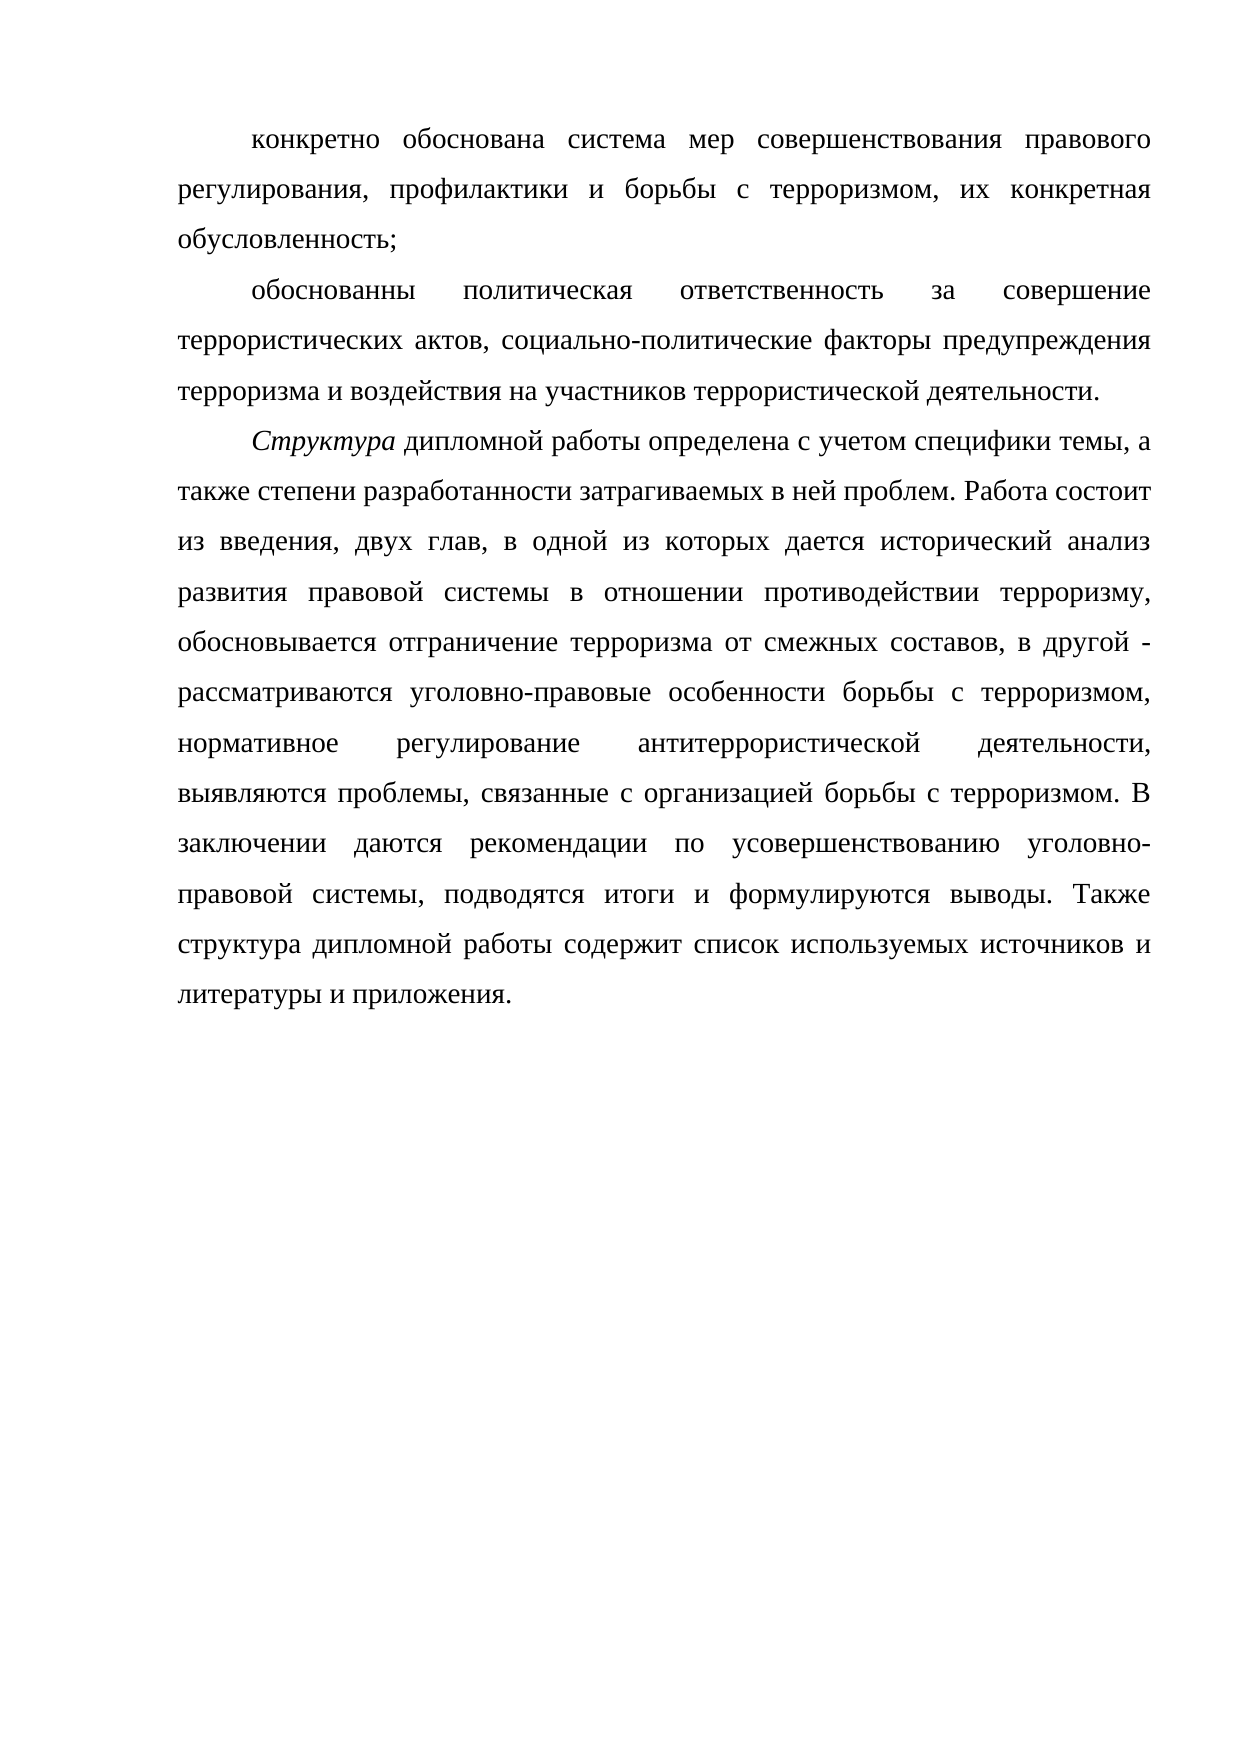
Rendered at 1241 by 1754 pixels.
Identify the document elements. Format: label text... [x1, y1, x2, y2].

text конкретно обоснована система мер совершенствования правового регулирования, профилактики и борьбы с терроризмом, их конкретная обусловленность; [177, 121, 1152, 255]
text Структура дипломной работы определена с учетом специфики темы, а также степени разработанности затрагиваемых в ней проблем. Работа состоит из введения, двух глав, в одной из которых дается исторический анализ развития правовой системы в отношении противодействии терроризму, обосновывается отграничение терроризма от смежных составов, в другой - рассматриваются уголовно-правовые особенности борьбы с терроризмом, нормативное регулирование антитеррористической деятельности, выявляются проблемы, связанные с организацией борьбы с терроризмом. В заключении даются рекомендации по усовершенствованию уголовно-правовой системы, подводятся итоги и формулируются выводы. Также структура дипломной работы содержит список используемых источников и литературы и приложения. [177, 423, 1152, 1010]
text обоснованны политическая ответственность за совершение террористических актов, социально-политические факторы предупреждения терроризма и воздействия на участников террористической деятельности. [177, 272, 1152, 406]
